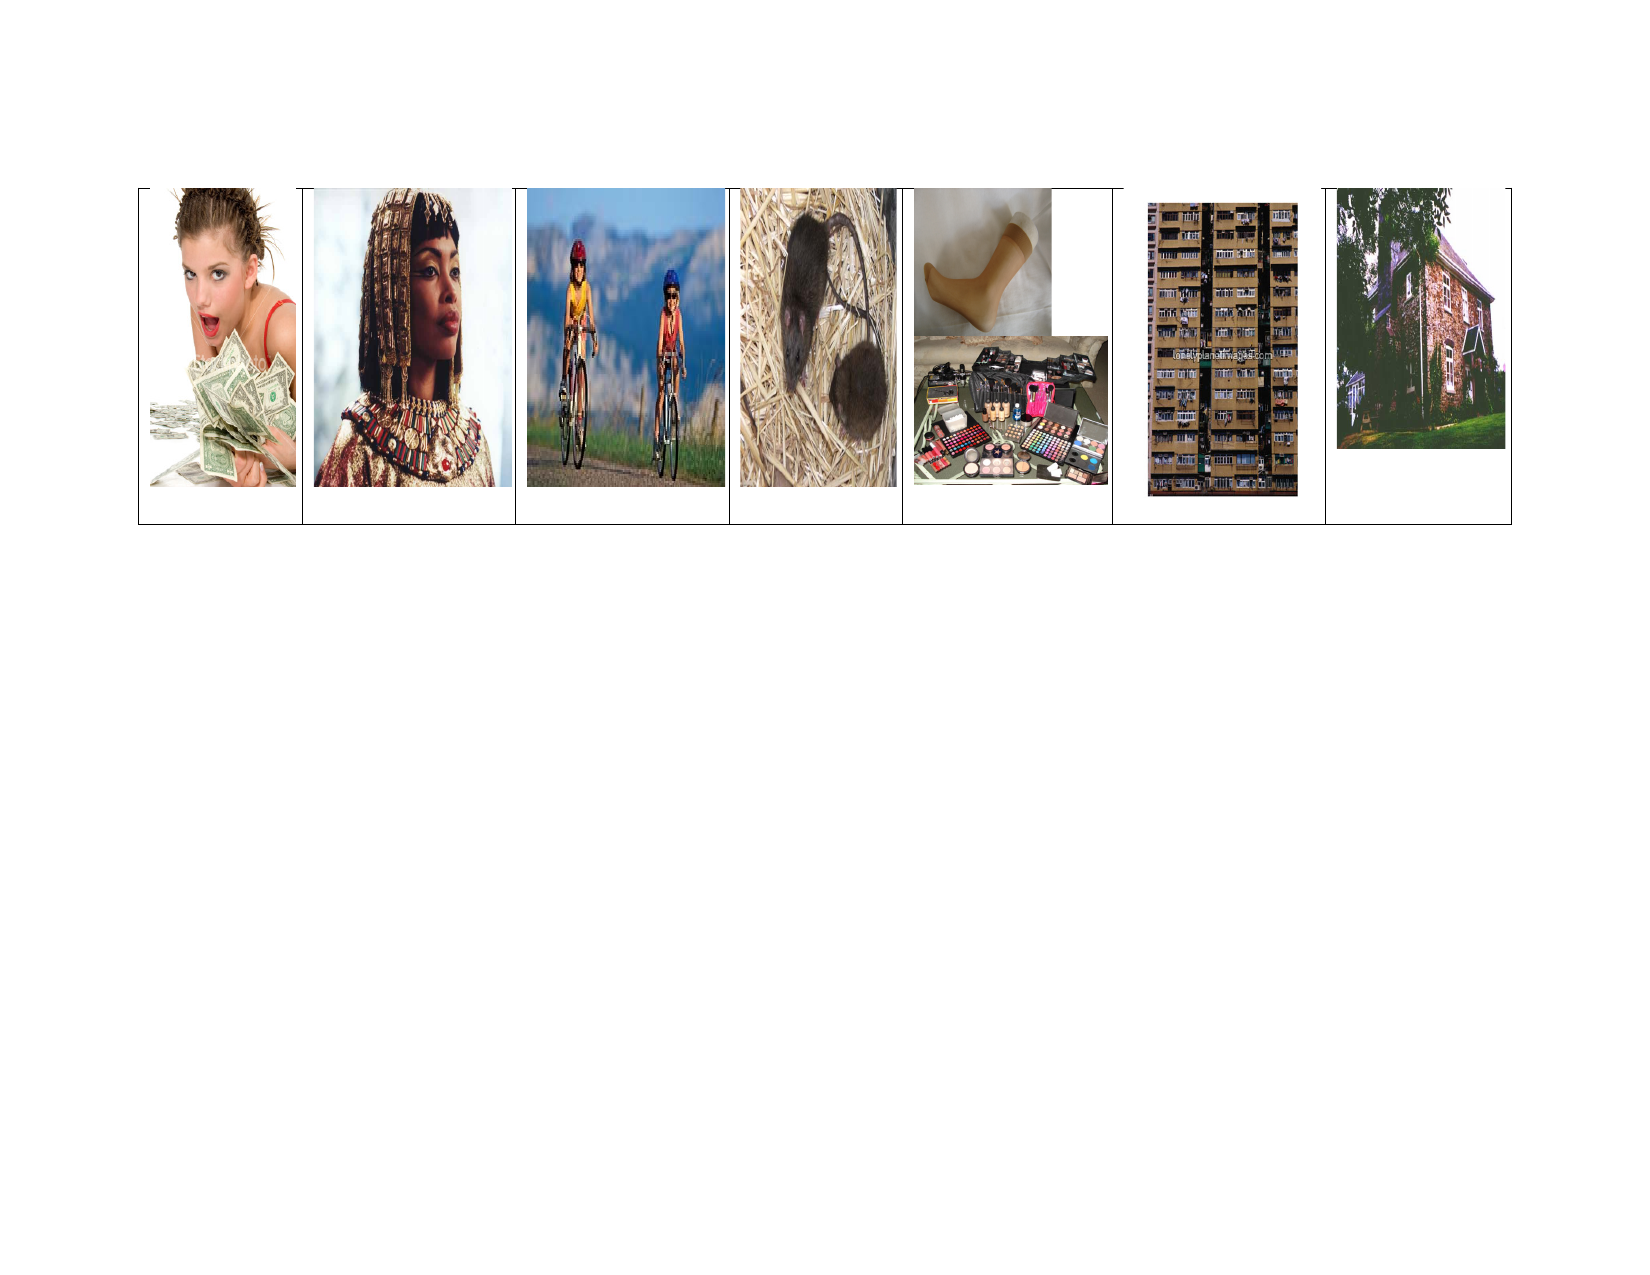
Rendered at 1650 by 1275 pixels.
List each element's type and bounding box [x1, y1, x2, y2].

table_header [1113, 189, 1123, 524]
picture [527, 188, 725, 487]
picture [914, 188, 1108, 485]
picture [1336, 188, 1506, 449]
picture [1123, 188, 1322, 524]
table_header [1326, 189, 1511, 524]
picture [740, 188, 897, 487]
table_header [139, 189, 302, 524]
table_header [303, 189, 515, 524]
picture [313, 188, 512, 487]
picture [150, 188, 296, 487]
table_header [730, 189, 902, 524]
table_header [516, 189, 729, 524]
table_header [903, 189, 1112, 524]
